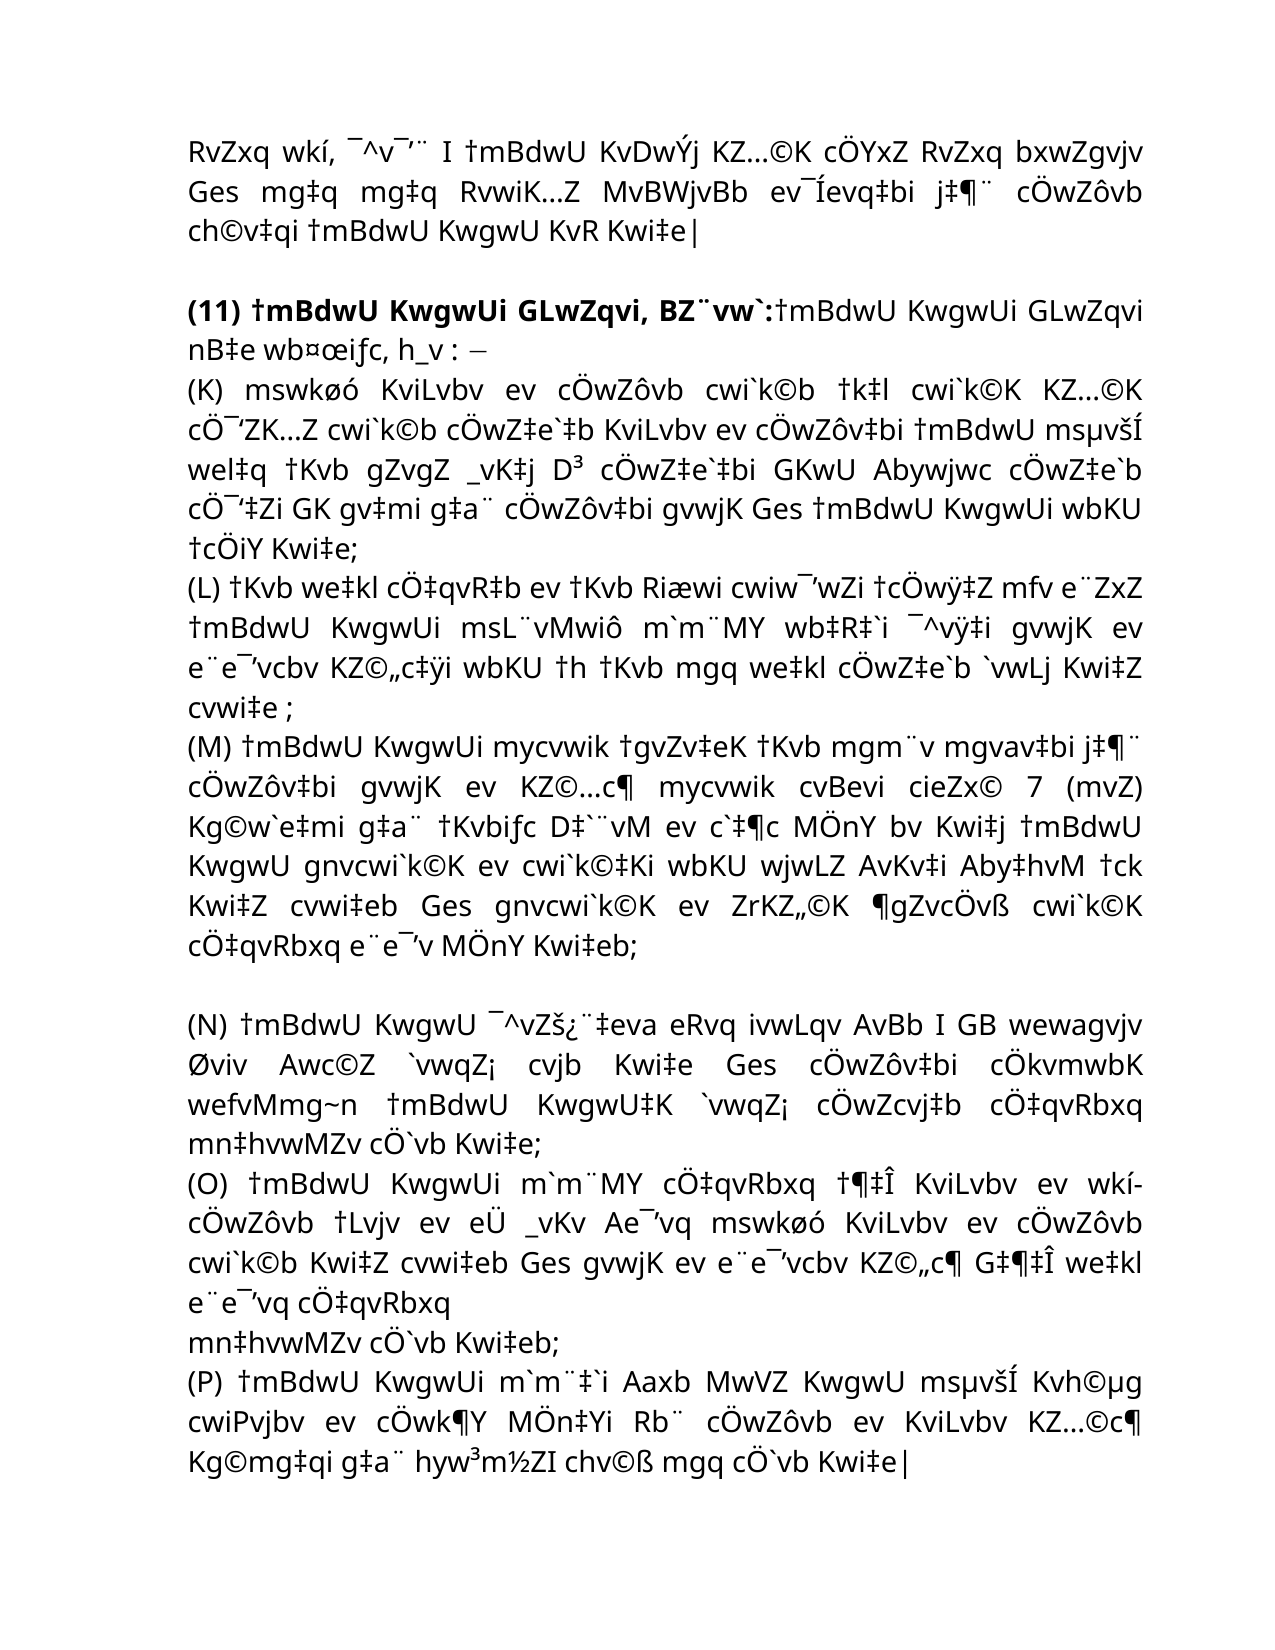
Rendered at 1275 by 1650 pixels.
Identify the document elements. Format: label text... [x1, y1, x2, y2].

text (N) †mBdwU KwgwU ¯^vZš¿¨‡eva eRvq ivwLqv AvBb I GB wewagvjv Øviv Awc©Z `vwqZ¡ cvjb Kwi‡e Ges cÖwZôv‡bi cÖkvmwbK wefvMmg~n †mBdwU KwgwU‡K `vwqZ¡ cÖwZcvj‡b cÖ‡qvRbxq mn‡hvwMZv cÖ`vb Kwi‡e; [187, 1004, 1144, 1163]
text RvZxq wkí, ¯^v¯’¨ I †mBdwU KvDwÝj KZ…©K cÖYxZ RvZxq bxwZgvjv Ges mg‡q mg‡q RvwiK…Z MvBWjvBb ev¯Íevq‡bi j‡¶¨ cÖwZôvb ch©v‡qi †mBdwU KwgwU KvR Kwi‡e| [187, 131, 1144, 250]
text (P) †mBdwU KwgwUi m`m¨‡`i Aaxb MwVZ KwgwU msµvšÍ Kvh©µg cwiPvjbv ev cÖwk¶Y MÖn‡Yi Rb¨ cÖwZôvb ev KviLvbv KZ…©c¶ Kg©mg‡qi g‡a¨ hyw³m½ZI chv©ß mgq cÖ`vb Kwi‡e| [187, 1362, 1144, 1481]
text (L) †Kvb we‡kl cÖ‡qvR‡b ev †Kvb Riæwi cwiw¯’wZi †cÖwÿ‡Z mfv e¨ZxZ †mBdwU KwgwUi msL¨vMwiô m`m¨MY wb‡R‡`i ¯^vÿ‡i gvwjK ev e¨e¯’vcbv KZ©„c‡ÿi wbKU †h †Kvb mgq we‡kl cÖwZ‡e`b `vwLj Kwi‡Z cvwi‡e ; [187, 568, 1144, 727]
text (K) mswkøó KviLvbv ev cÖwZôvb cwi`k©b †k‡l cwi`k©K KZ…©K cÖ¯‘ZK…Z cwi`k©b cÖwZ‡e`‡b KviLvbv ev cÖwZôv‡bi †mBdwU msµvšÍ wel‡q †Kvb gZvgZ _vK‡j D³ cÖwZ‡e`‡bi GKwU Abywjwc cÖwZ‡e`b cÖ¯‘‡Zi GK gv‡mi g‡a¨ cÖwZôv‡bi gvwjK Ges †mBdwU KwgwUi wbKU †cÖiY Kwi‡e; [187, 369, 1144, 568]
text (M) †mBdwU KwgwUi mycvwik †gvZv‡eK †Kvb mgm¨v mgvav‡bi j‡¶¨ cÖwZôv‡bi gvwjK ev KZ©…c¶ mycvwik cvBevi cieZx© 7 (mvZ) Kg©w`e‡mi g‡a¨ †Kvbiƒc D‡`¨vM ev c`‡¶c MÖnY bv Kwi‡j †mBdwU KwgwU gnvcwi`k©K ev cwi`k©‡Ki wbKU wjwLZ AvKv‡i Aby‡hvM †ck Kwi‡Z cvwi‡eb Ges gnvcwi`k©K ev ZrKZ„©K ¶gZvcÖvß cwi`k©K cÖ‡qvRbxq e¨e¯’v MÖnY Kwi‡eb; [187, 727, 1144, 965]
text (11) †mBdwU KwgwUi GLwZqvi, BZ¨vw`:†mBdwU KwgwUi GLwZqvi nB‡e wb¤œiƒc, h_v :  [187, 290, 1144, 369]
text mn‡hvwMZv cÖ`vb Kwi‡eb; [187, 1322, 1144, 1362]
text (O) †mBdwU KwgwUi m`m¨MY cÖ‡qvRbxq †¶‡Î KviLvbv ev wkí-cÖwZôvb †Lvjv ev eÜ _vKv Ae¯’vq mswkøó KviLvbv ev cÖwZôvb cwi`k©b Kwi‡Z cvwi‡eb Ges gvwjK ev e¨e¯’vcbv KZ©„c¶ G‡¶‡Î we‡kl e¨e¯’vq cÖ‡qvRbxq [187, 1163, 1144, 1322]
